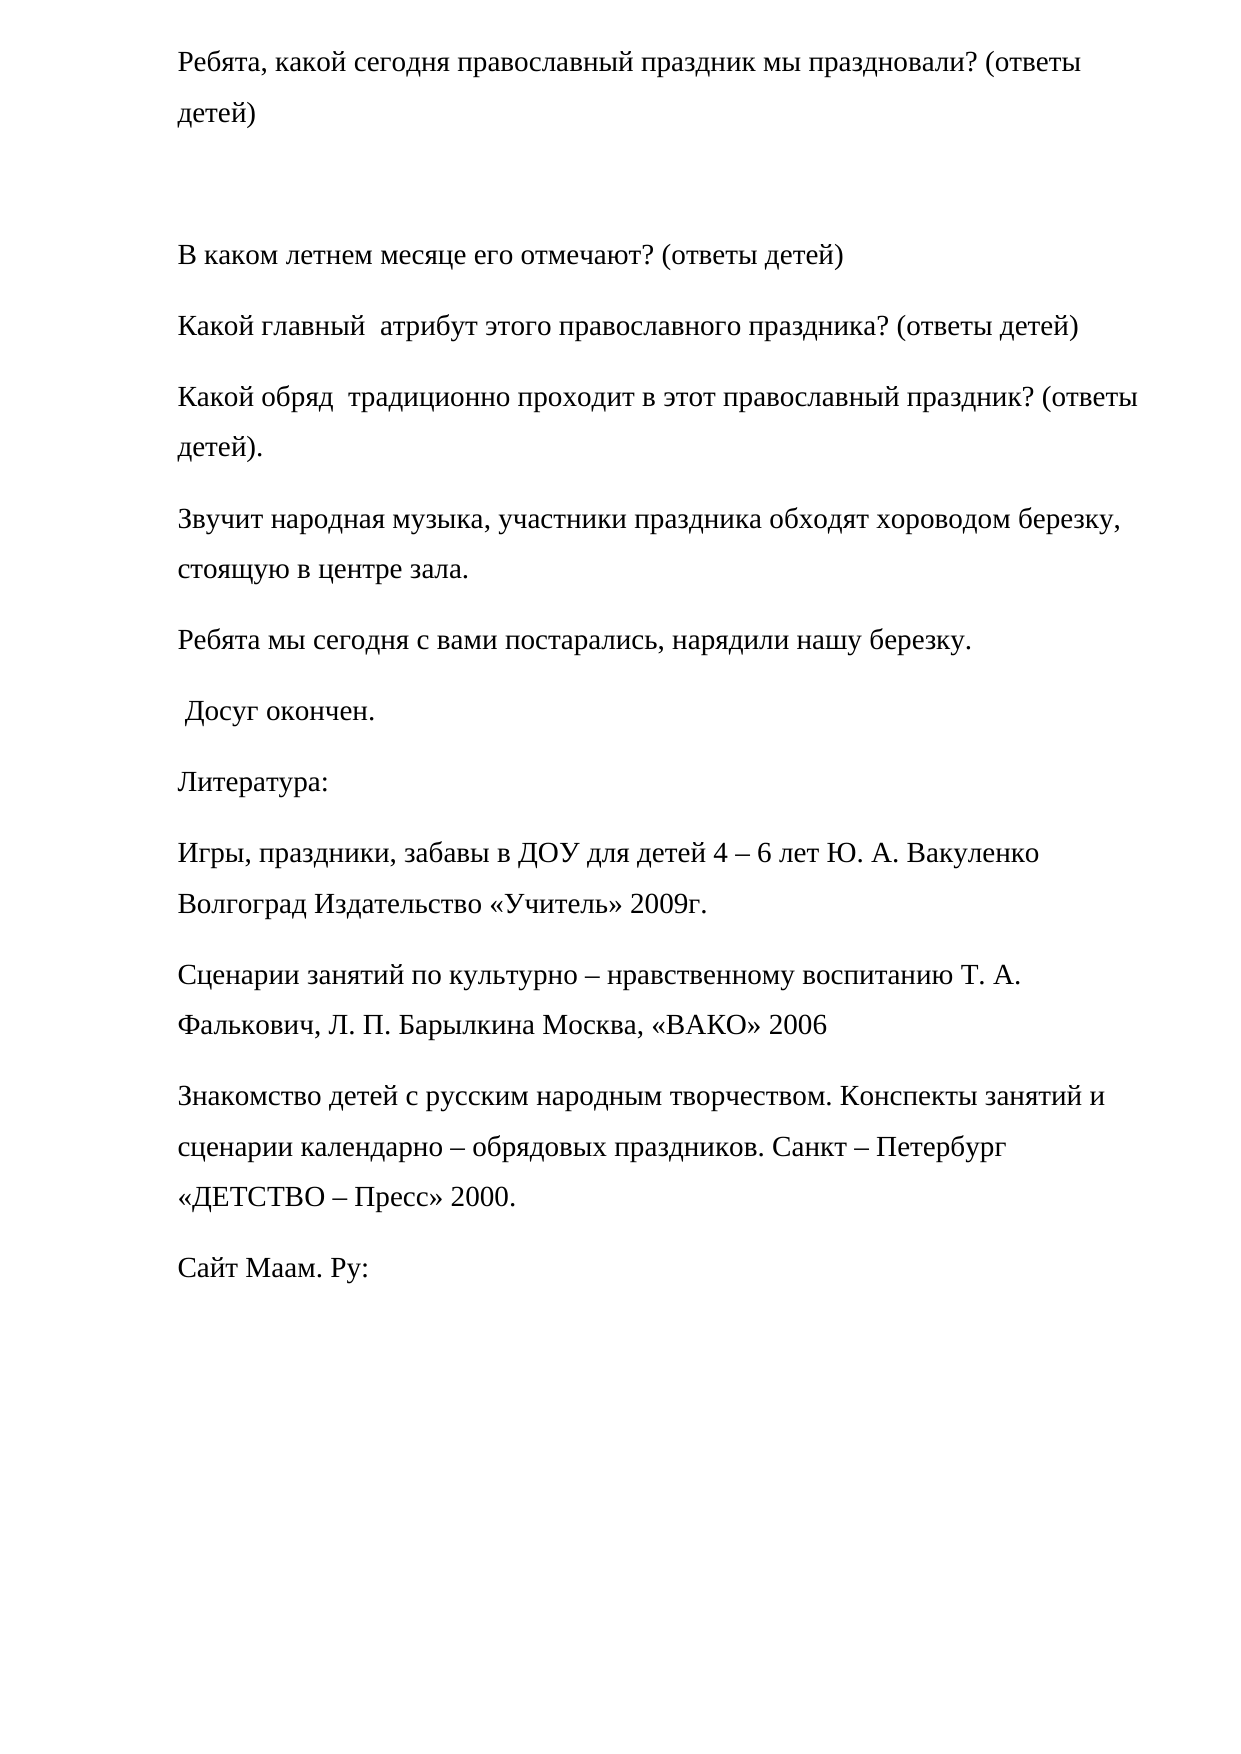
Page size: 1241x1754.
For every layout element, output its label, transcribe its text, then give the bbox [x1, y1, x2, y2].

text Какой обряд традиционно проходит в этот православный праздник? (ответы детей). [177, 379, 1152, 463]
text Какой главный атрибут этого православного праздника? (ответы детей) [177, 308, 1152, 342]
text Сценарии занятий по культурно – нравственному воспитанию Т. А. Фалькович, Л. П. Барылкина Москва, «ВАКО» 2006 [177, 957, 1152, 1041]
text Досуг окончен. [177, 693, 1152, 727]
text Ребята мы сегодня с вами постарались, нарядили нашу березку. [177, 622, 1152, 656]
text Знакомство детей с русским народным творчеством. Конспекты занятий и сценарии календарно – обрядовых праздников. Санкт – Петербург «ДЕТСТВО – Пресс» 2000. [177, 1078, 1152, 1213]
text Игры, праздники, забавы в ДОУ для детей 4 – 6 лет Ю. А. Вакуленко Волгоград Издательство «Учитель» 2009г. [177, 836, 1152, 919]
text Литература: [177, 764, 1152, 798]
text Сайт Маам. Ру: [177, 1250, 1152, 1284]
text Звучит народная музыка, участники праздника обходят хороводом березку, стоящую в центре зала. [177, 501, 1152, 584]
text Ребята, какой сегодня православный праздник мы праздновали? (ответы детей) [177, 44, 1152, 128]
text В каком летнем месяце его отмечают? (ответы детей) [177, 237, 1152, 271]
